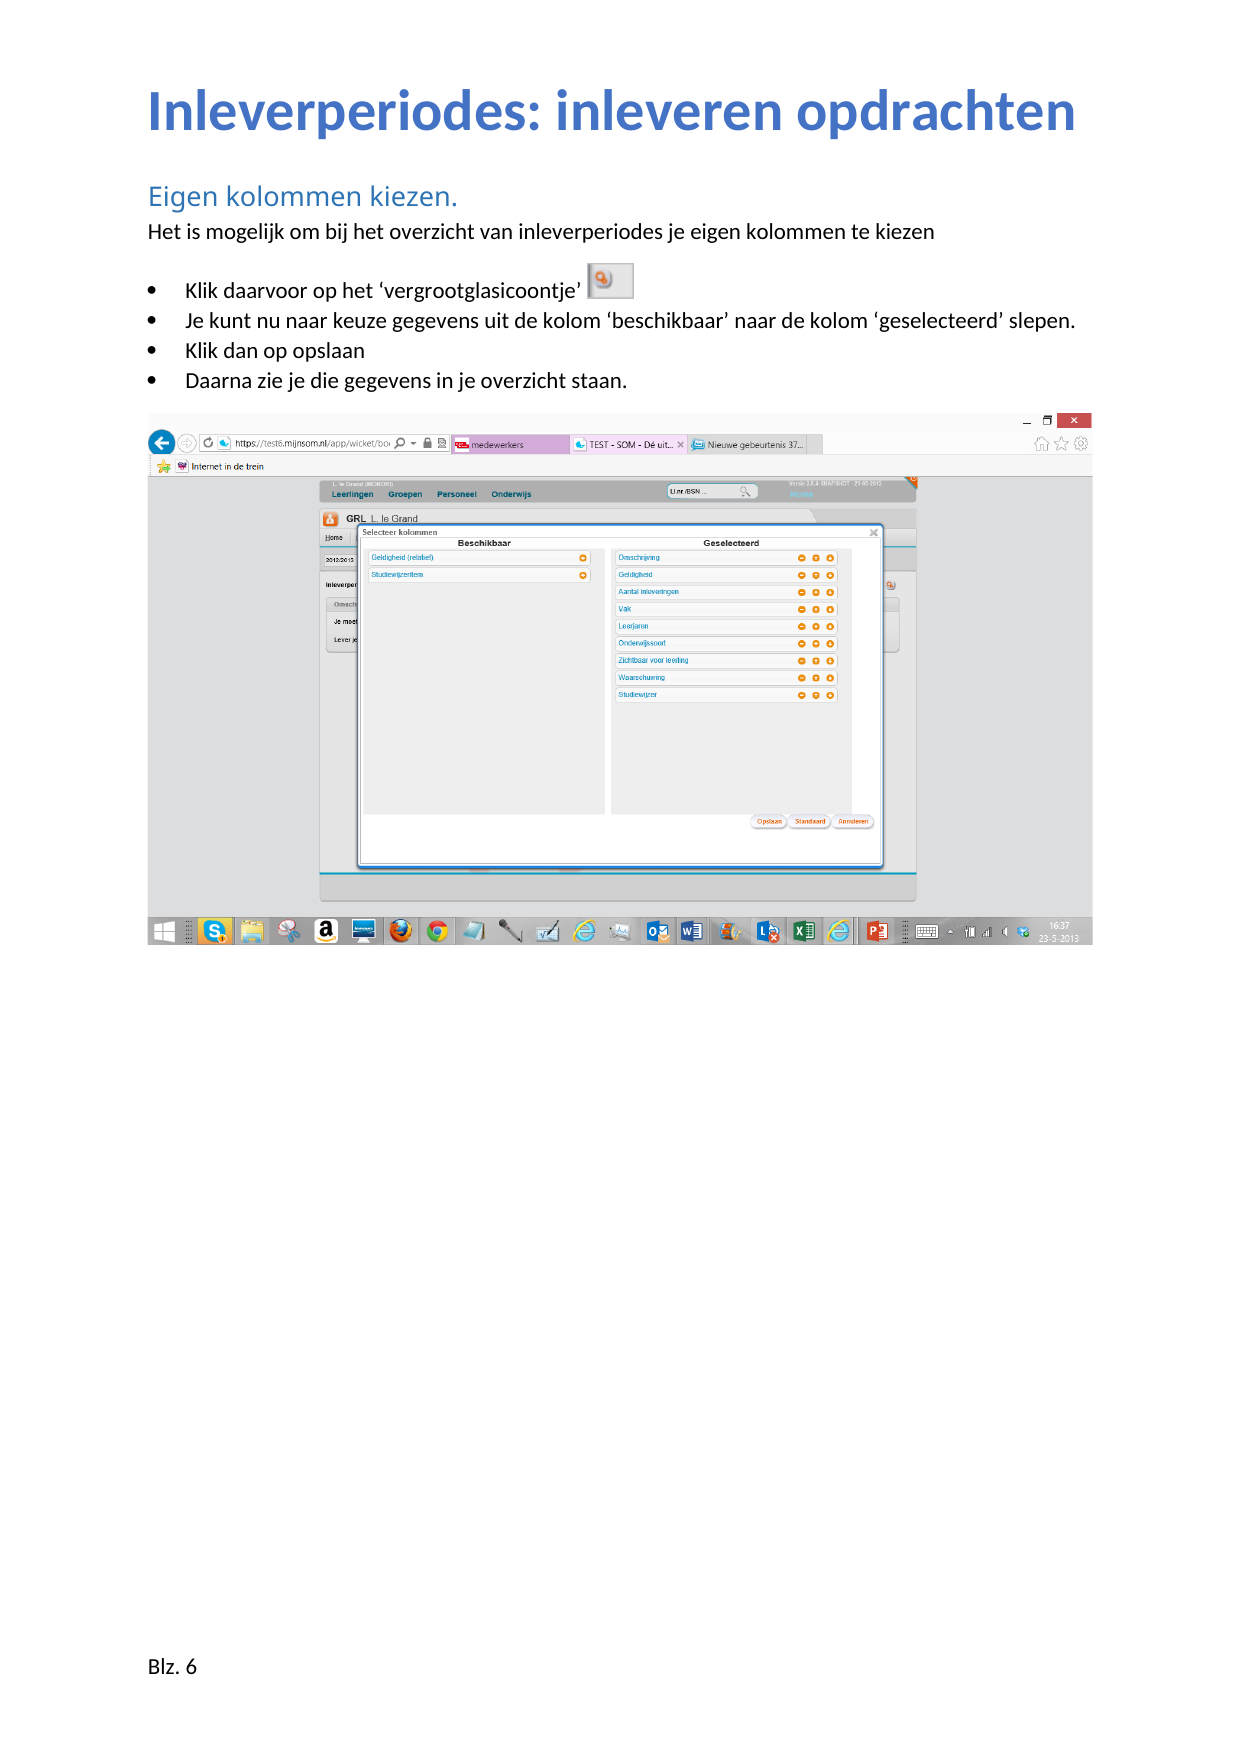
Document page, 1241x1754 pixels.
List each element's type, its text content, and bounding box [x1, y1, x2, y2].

list Klik daarvoor op het ‘vergrootglasicoontje’ [148, 264, 1093, 304]
picture [587, 263, 634, 299]
list Je kunt nu naar keuze gegevens uit de kolom ‘beschikbaar’ naar de kolom ‘geselecteerd’ slepen. [148, 306, 1093, 334]
list Daarna zie je die gegevens in je overzicht staan. [148, 367, 1093, 394]
text Het is mogelijk om bij het overzicht van inleverperiodes je eigen kolommen te kiezen [148, 217, 1093, 245]
picture [147, 413, 1093, 945]
list Klik dan op opslaan [148, 336, 1093, 364]
subtitle Eigen kolommen kiezen. [148, 177, 1093, 214]
